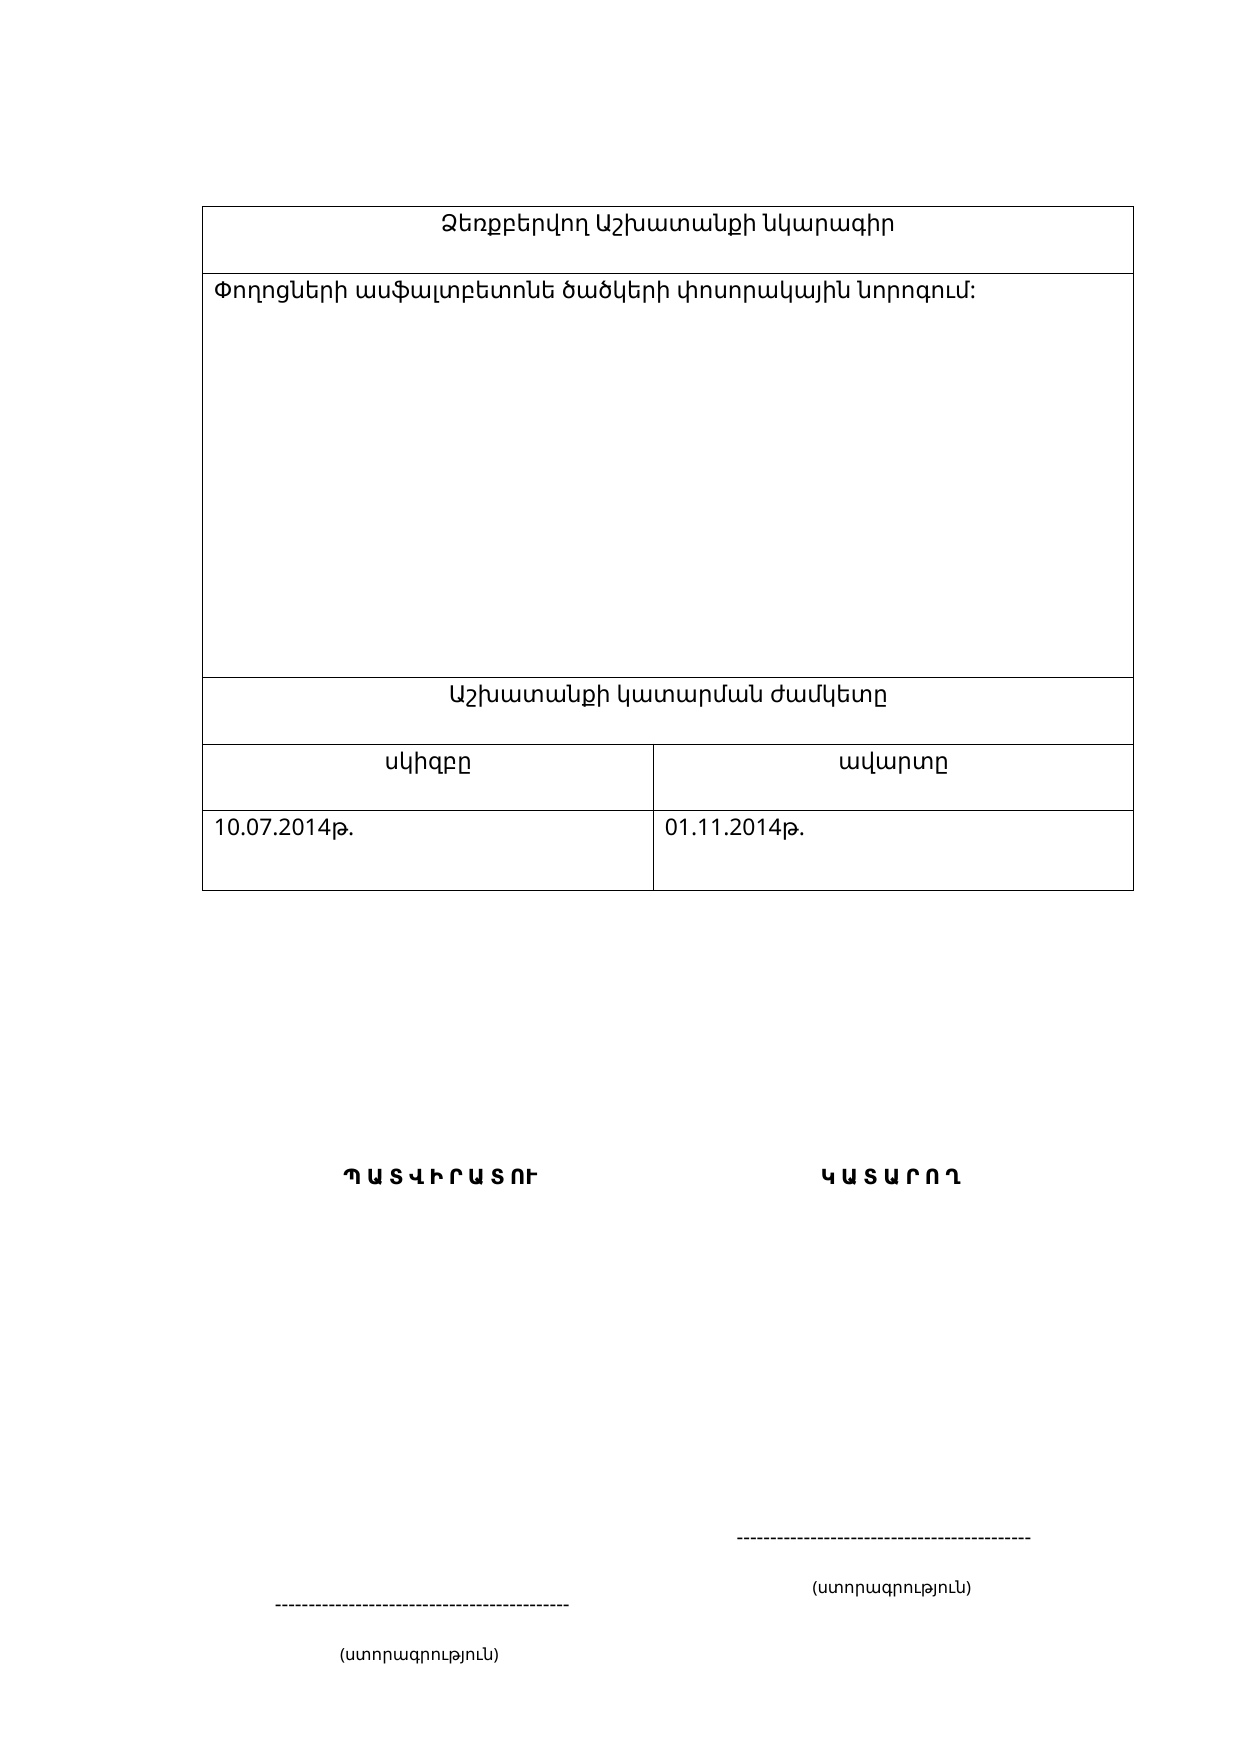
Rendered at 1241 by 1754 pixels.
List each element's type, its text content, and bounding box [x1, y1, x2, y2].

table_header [204, 1162, 676, 1690]
table_header Ձեռքբերվող Աշխատանքի նկարագիր [203, 207, 1133, 272]
table_cell ավարտը [654, 745, 1133, 810]
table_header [676, 1162, 1104, 1690]
table_cell 01.11.2014թ. [654, 811, 1133, 890]
table_cell 10.07.2014թ. [203, 811, 653, 890]
table_cell Աշխատանքի կատարման ժամկետը [203, 678, 1133, 743]
table_cell սկիզբը [203, 745, 653, 810]
table_cell Փողոցների ասֆալտբետոնե ծածկերի փոսորակային նորոգում: [203, 274, 1133, 677]
